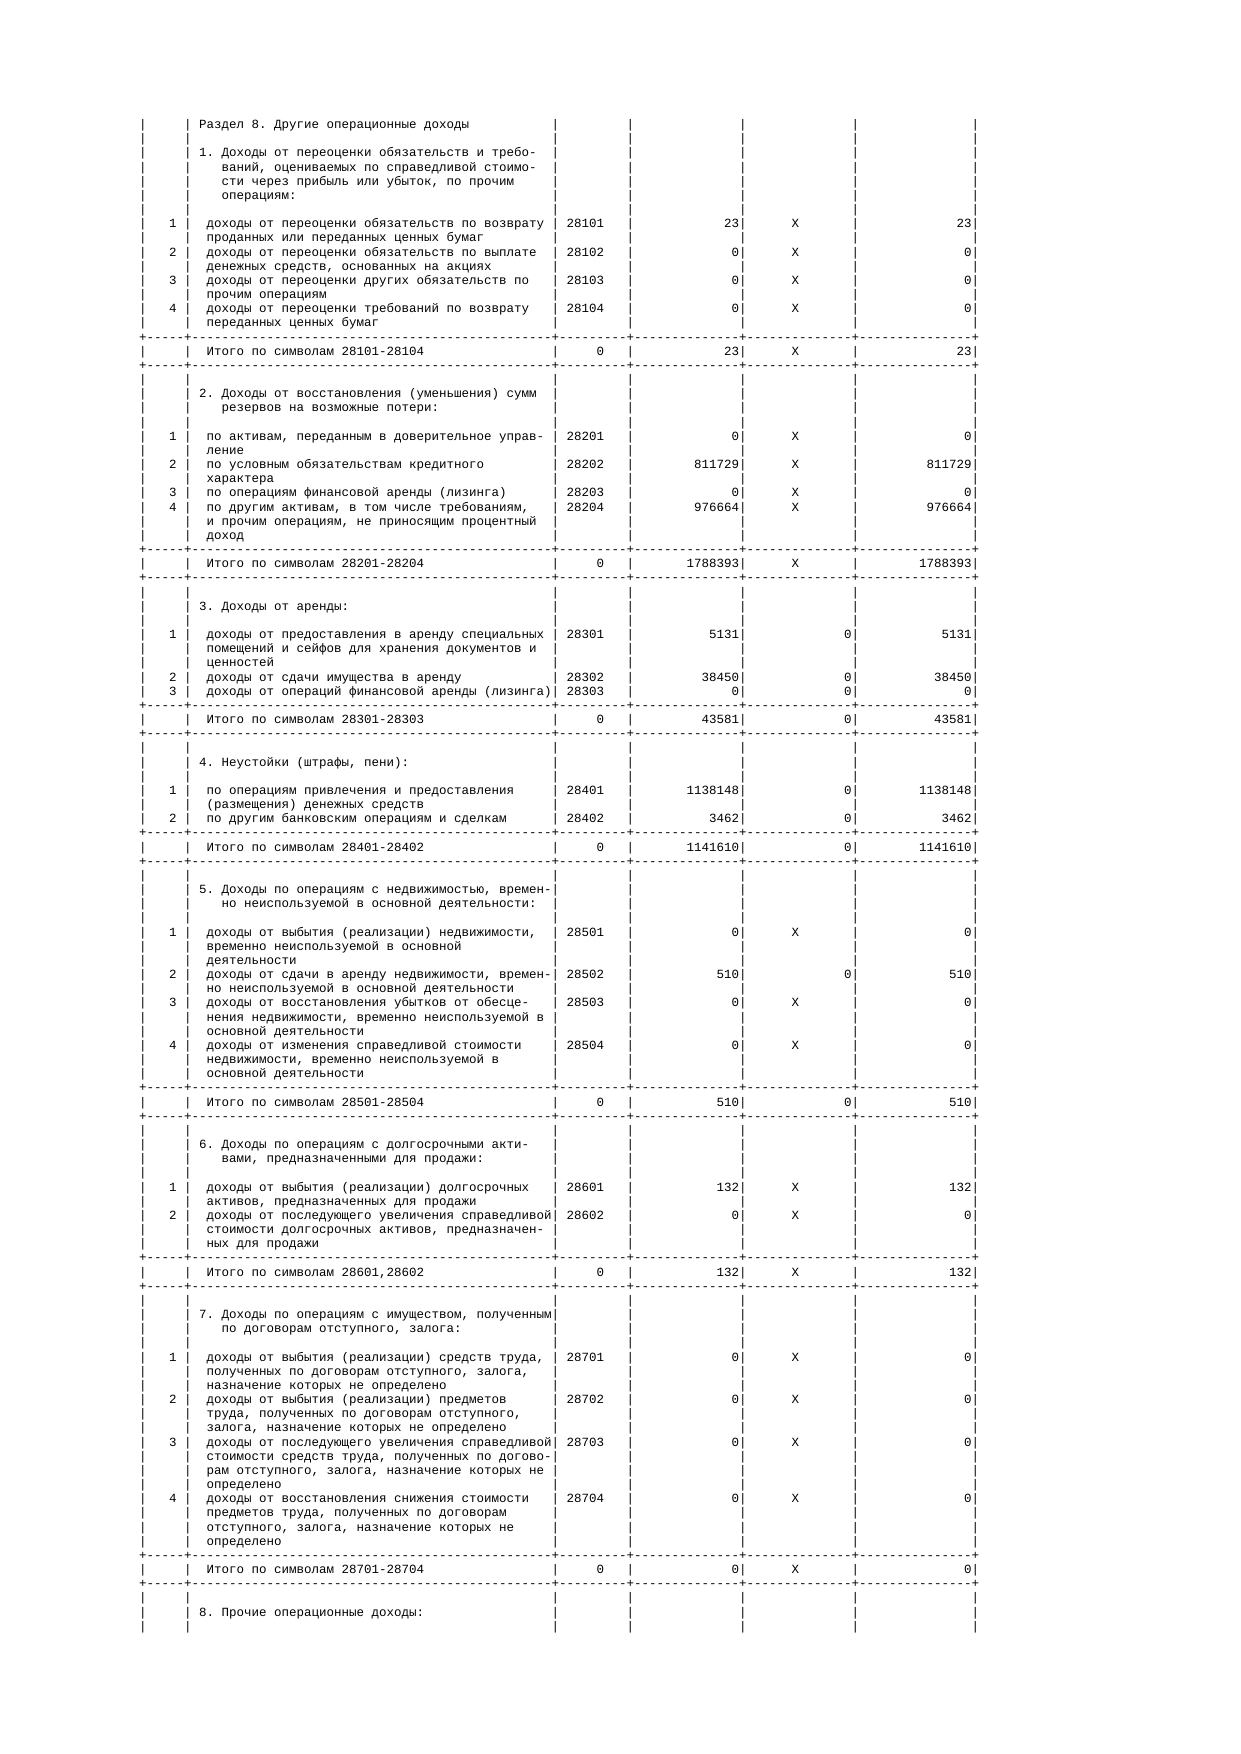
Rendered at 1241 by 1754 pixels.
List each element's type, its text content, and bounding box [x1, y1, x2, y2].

text | | недвижимости, временно неиспользуемой в | | | | | [139, 1053, 1101, 1067]
text +-----+------------------------------------------------+---------+--------------+--------------+---------------+ [139, 1577, 1101, 1591]
text +-----+------------------------------------------------+---------+--------------+--------------+---------------+ [139, 1549, 1101, 1563]
text +-----+------------------------------------------------+---------+--------------+--------------+---------------+ [139, 727, 1101, 741]
text | | 7. Доходы по операциям с имуществом, полученным| | | | | [139, 1308, 1101, 1322]
text +-----+------------------------------------------------+---------+--------------+--------------+---------------+ [139, 855, 1101, 869]
text +-----+------------------------------------------------+---------+--------------+--------------+---------------+ [139, 826, 1101, 841]
text | 2 | доходы от сдачи имущества в аренду | 28302 | 38450| 0| 38450| [139, 671, 1101, 685]
text | | операциям: | | | | | [139, 189, 1101, 203]
text | | Итого по символам 28501-28504 | 0 | 510| 0| 510| [139, 1096, 1101, 1110]
text | | Итого по символам 28101-28104 | 0 | 23| Х | 23| [139, 345, 1101, 359]
text | | и прочим операциям, не приносящим процентный | | | | | [139, 515, 1101, 529]
text | | предметов труда, полученных по договорам | | | | | [139, 1506, 1101, 1521]
text | | Итого по символам 28301-28303 | 0 | 43581| 0| 43581| [139, 713, 1101, 727]
text | | временно неиспользуемой в основной | | | | | [139, 940, 1101, 954]
text | 1 | по активам, переданным в доверительное управ- | 28201 | 0| Х | 0| [139, 430, 1101, 444]
text +-----+------------------------------------------------+---------+--------------+--------------+---------------+ [139, 1081, 1101, 1096]
text | | | | | | | [139, 416, 1101, 430]
text | | ценностей | | | | | [139, 656, 1101, 671]
text | 2 | по другим банковским операциям и сделкам | 28402 | 3462| 0| 3462| [139, 812, 1101, 826]
text | 1 | доходы от выбытия (реализации) недвижимости, | 28501 | 0| Х | 0| [139, 926, 1101, 940]
text | | | | | | | [139, 1166, 1101, 1181]
text | | | | | | | [139, 132, 1101, 146]
text | | 4. Неустойки (штрафы, пени): | | | | | [139, 756, 1101, 770]
text +-----+------------------------------------------------+---------+--------------+--------------+---------------+ [139, 1110, 1101, 1124]
text | | стоимости долгосрочных активов, предназначен- | | | | | [139, 1223, 1101, 1237]
text | | труда, полученных по договорам отступного, | | | | | [139, 1407, 1101, 1421]
text | | ление | | | | | [139, 444, 1101, 458]
text | | денежных средств, основанных на акциях | | | | | [139, 260, 1101, 274]
text | | резервов на возможные потери: | | | | | [139, 401, 1101, 416]
text | 1 | доходы от предоставления в аренду специальных | 28301 | 5131| 0| 5131| [139, 628, 1101, 642]
text | | основной деятельности | | | | | [139, 1025, 1101, 1039]
text | | | | | | | [139, 1124, 1101, 1138]
text | | полученных по договорам отступного, залога, | | | | | [139, 1365, 1101, 1379]
text | | | | | | | [139, 1336, 1101, 1351]
text | 4 | доходы от восстановления снижения стоимости | 28704 | 0| Х | 0| [139, 1492, 1101, 1506]
text | 3 | доходы от переоценки других обязательств по | 28103 | 0| Х | 0| [139, 274, 1101, 288]
text | | отступного, залога, назначение которых не | | | | | [139, 1521, 1101, 1535]
text | 3 | доходы от восстановления убытков от обесце- | 28503 | 0| Х | 0| [139, 996, 1101, 1011]
text | | Итого по символам 28701-28704 | 0 | 0| Х | 0| [139, 1563, 1101, 1577]
text | | Итого по символам 28401-28402 | 0 | 1141610| 0| 1141610| [139, 841, 1101, 855]
text | | но неиспользуемой в основной деятельности: | | | | | [139, 897, 1101, 911]
text | | 2. Доходы от восстановления (уменьшения) сумм | | | | | [139, 387, 1101, 401]
text | 1 | доходы от переоценки обязательств по возврату | 28101 | 23| Х | 23| [139, 217, 1101, 231]
text | | рам отступного, залога, назначение которых не | | | | | [139, 1464, 1101, 1478]
text +-----+------------------------------------------------+---------+--------------+--------------+---------------+ [139, 359, 1101, 373]
text | 4 | по другим активам, в том числе требованиям, | 28204 | 976664| Х | 976664| [139, 501, 1101, 515]
text | | ваний, оцениваемых по справедливой стоимо- | | | | | [139, 161, 1101, 175]
text | | активов, предназначенных для продажи | | | | | [139, 1195, 1101, 1209]
text | | | | | | | [139, 1591, 1101, 1606]
text | | но неиспользуемой в основной деятельности | | | | | [139, 982, 1101, 996]
text | 2 | по условным обязательствам кредитного | 28202 | 811729| Х | 811729| [139, 458, 1101, 472]
text +-----+------------------------------------------------+---------+--------------+--------------+---------------+ [139, 699, 1101, 713]
text | 3 | доходы от последующего увеличения справедливой| 28703 | 0| Х | 0| [139, 1436, 1101, 1450]
text | | | | | | | [139, 770, 1101, 784]
text | | проданных или переданных ценных бумаг | | | | | [139, 231, 1101, 246]
text | | вами, предназначенными для продажи: | | | | | [139, 1152, 1101, 1166]
text | 2 | доходы от выбытия (реализации) предметов | 28702 | 0| Х | 0| [139, 1393, 1101, 1407]
text | | определено | | | | | [139, 1535, 1101, 1549]
text | | 3. Доходы от аренды: | | | | | [139, 600, 1101, 614]
text | 4 | доходы от переоценки требований по возврату | 28104 | 0| Х | 0| [139, 302, 1101, 316]
text | | | | | | | [139, 911, 1101, 926]
text +-----+------------------------------------------------+---------+--------------+--------------+---------------+ [139, 571, 1101, 586]
text | 4 | доходы от изменения справедливой стоимости | 28504 | 0| Х | 0| [139, 1039, 1101, 1053]
text | | | | | | | [139, 586, 1101, 600]
text | | Итого по символам 28601,28602 | 0 | 132| Х | 132| [139, 1266, 1101, 1280]
text | | доход | | | | | [139, 529, 1101, 543]
text | | залога, назначение которых не определено | | | | | [139, 1421, 1101, 1436]
text +-----+------------------------------------------------+---------+--------------+--------------+---------------+ [139, 1280, 1101, 1294]
text | | 5. Доходы по операциям с недвижимостью, времен-| | | | | [139, 883, 1101, 897]
text +-----+------------------------------------------------+---------+--------------+--------------+---------------+ [139, 331, 1101, 345]
text | | | | | | | [139, 614, 1101, 628]
text | | | | | | | [139, 741, 1101, 756]
text | 1 | доходы от выбытия (реализации) средств труда, | 28701 | 0| Х | 0| [139, 1351, 1101, 1365]
text | | Итого по символам 28201-28204 | 0 | 1788393| Х | 1788393| [139, 557, 1101, 571]
text | 2 | доходы от переоценки обязательств по выплате | 28102 | 0| Х | 0| [139, 246, 1101, 260]
text | | прочим операциям | | | | | [139, 288, 1101, 302]
text | | ных для продажи | | | | | [139, 1237, 1101, 1251]
text | | 1. Доходы от переоценки обязательств и требо- | | | | | [139, 146, 1101, 161]
text | | 6. Доходы по операциям с долгосрочными акти- | | | | | [139, 1138, 1101, 1152]
text +-----+------------------------------------------------+---------+--------------+--------------+---------------+ [139, 543, 1101, 557]
text | | определено | | | | | [139, 1478, 1101, 1492]
text | 1 | доходы от выбытия (реализации) долгосрочных | 28601 | 132| Х | 132| [139, 1181, 1101, 1195]
text | 3 | по операциям финансовой аренды (лизинга) | 28203 | 0| Х | 0| [139, 486, 1101, 501]
text | 2 | доходы от сдачи в аренду недвижимости, времен-| 28502 | 510| 0| 510| [139, 968, 1101, 982]
text | | Раздел 8. Другие операционные доходы | | | | | [139, 118, 1101, 132]
text | | стоимости средств труда, полученных по догово-| | | | | [139, 1450, 1101, 1464]
text | | по договорам отступного, залога: | | | | | [139, 1322, 1101, 1336]
text +-----+------------------------------------------------+---------+--------------+--------------+---------------+ [139, 1251, 1101, 1266]
text | | помещений и сейфов для хранения документов и | | | | | [139, 642, 1101, 656]
text | | назначение которых не определено | | | | | [139, 1379, 1101, 1393]
text | | нения недвижимости, временно неиспользуемой в | | | | | [139, 1011, 1101, 1025]
text | 1 | по операциям привлечения и предоставления | 28401 | 1138148| 0| 1138148| [139, 784, 1101, 798]
text | | (размещения) денежных средств | | | | | [139, 798, 1101, 812]
text | | | | | | | [139, 1294, 1101, 1308]
text | | | | | | | [139, 1620, 1101, 1634]
text | | переданных ценных бумаг | | | | | [139, 316, 1101, 331]
text | | | | | | | [139, 869, 1101, 883]
text | | основной деятельности | | | | | [139, 1067, 1101, 1081]
text | | | | | | | [139, 373, 1101, 387]
text | | деятельности | | | | | [139, 954, 1101, 968]
text | | 8. Прочие операционные доходы: | | | | | [139, 1606, 1101, 1620]
text | | сти через прибыль или убыток, по прочим | | | | | [139, 175, 1101, 189]
text | 3 | доходы от операций финансовой аренды (лизинга)| 28303 | 0| 0| 0| [139, 685, 1101, 699]
text | | характера | | | | | [139, 472, 1101, 486]
text | | | | | | | [139, 203, 1101, 217]
text | 2 | доходы от последующего увеличения справедливой| 28602 | 0| Х | 0| [139, 1209, 1101, 1223]
